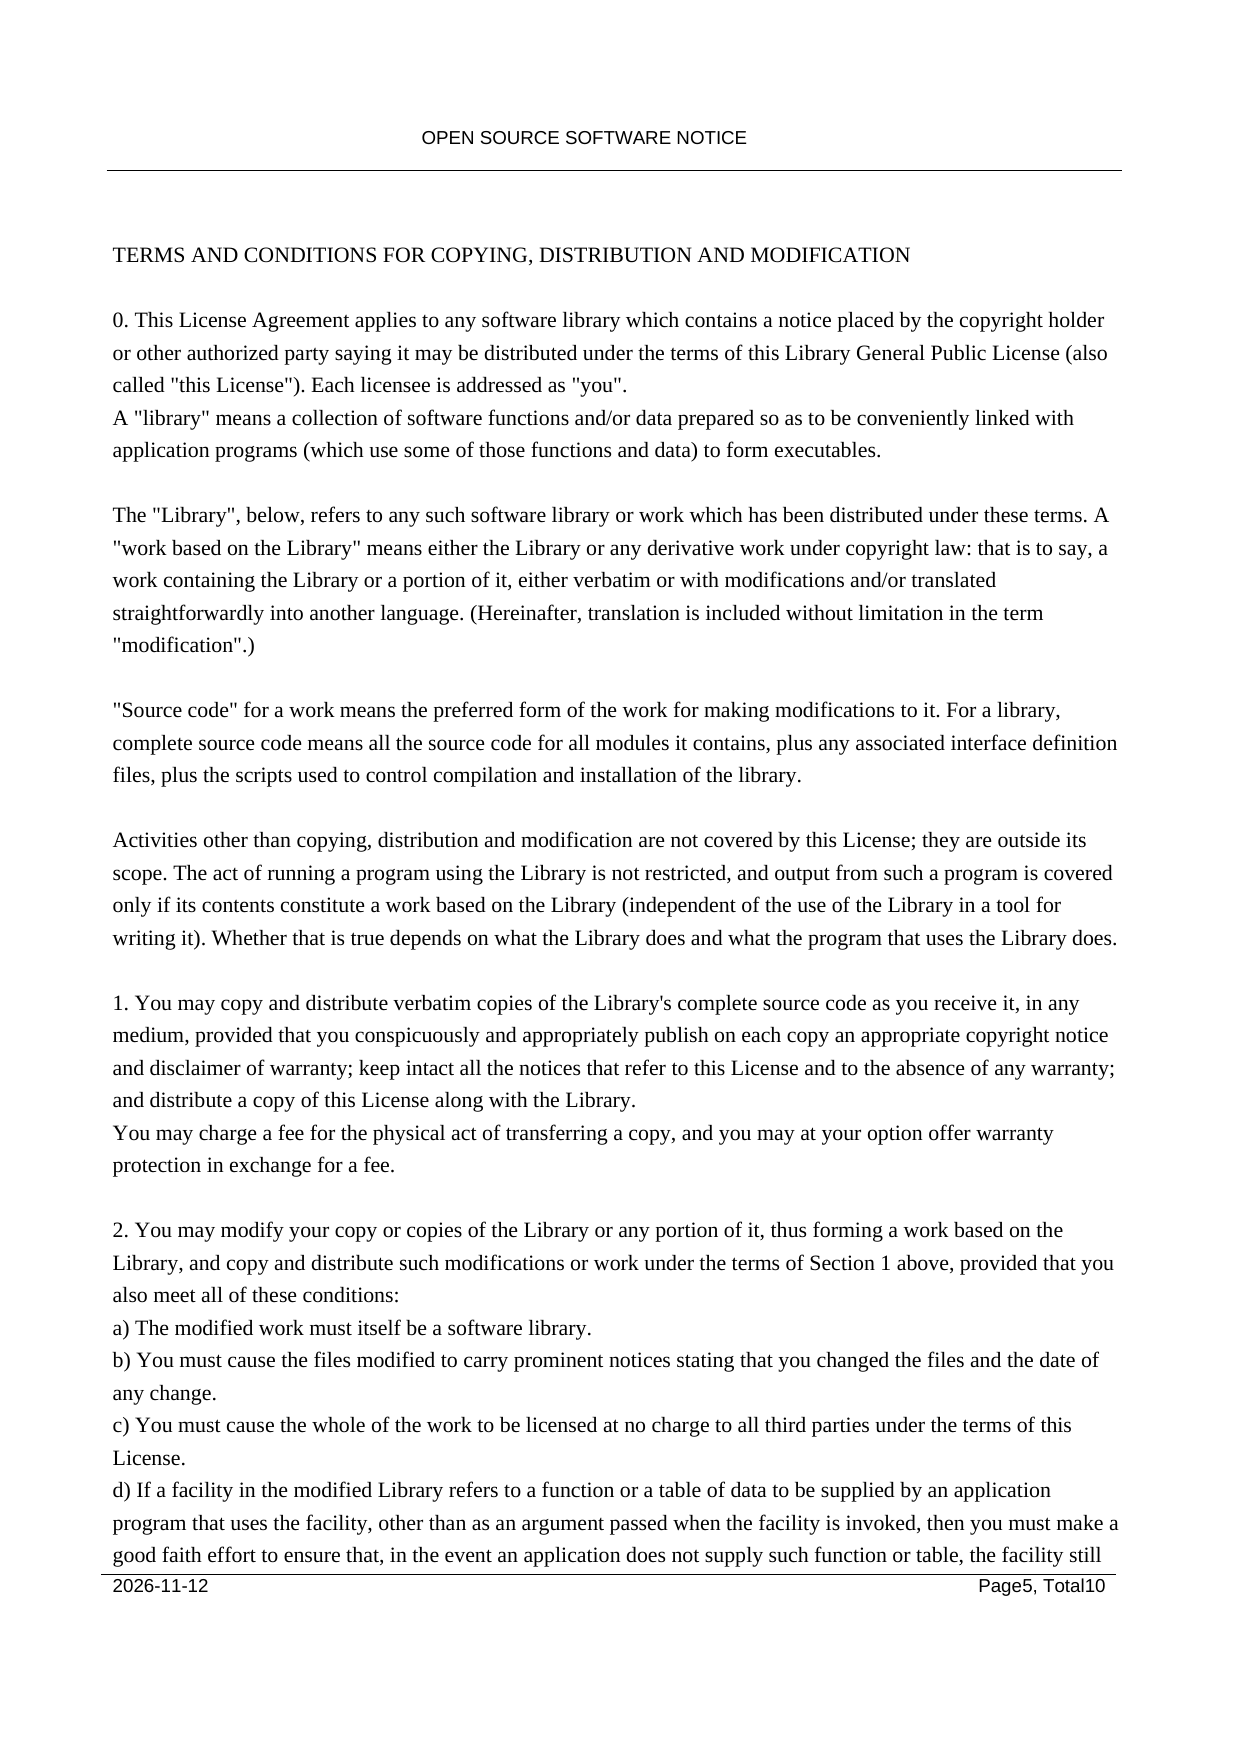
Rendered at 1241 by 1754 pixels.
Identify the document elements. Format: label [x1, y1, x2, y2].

text [112, 206, 1128, 1571]
